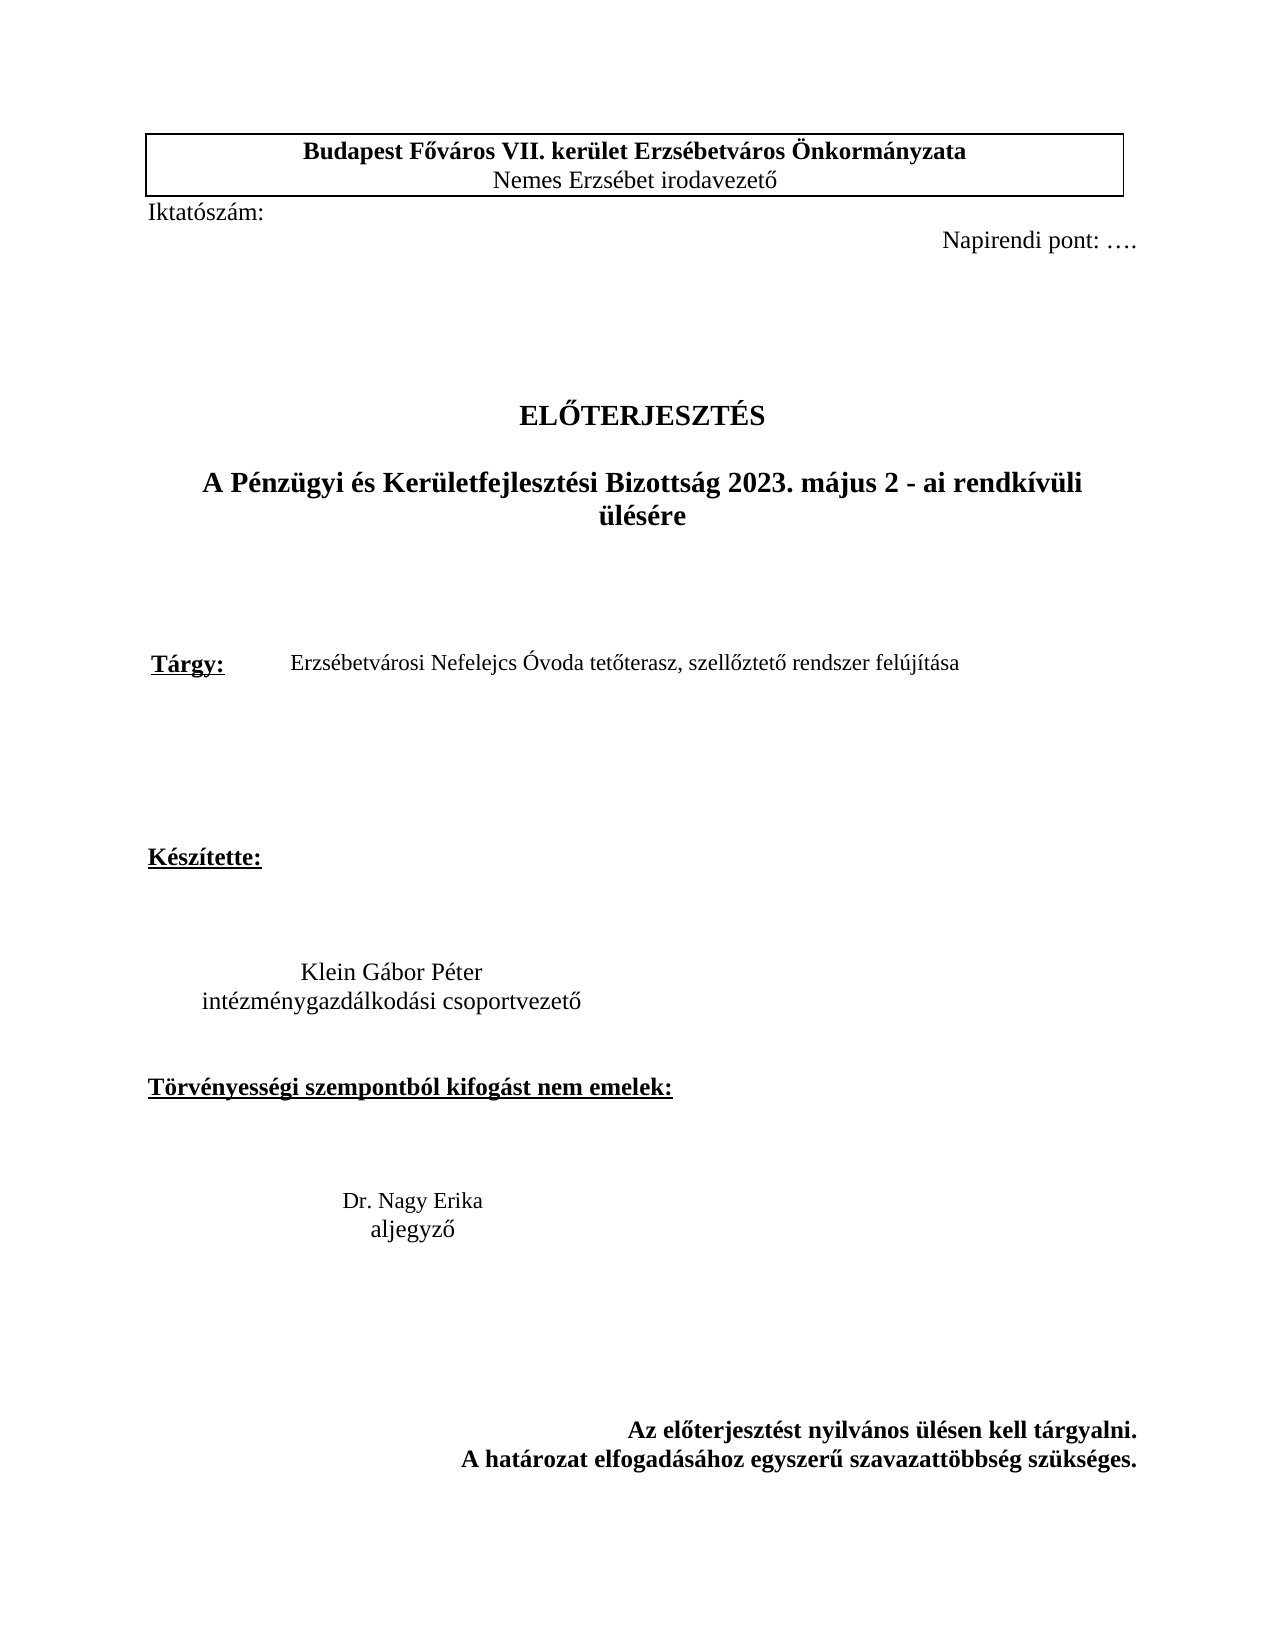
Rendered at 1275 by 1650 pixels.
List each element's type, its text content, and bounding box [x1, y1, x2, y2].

table_header Tárgy: [149, 647, 288, 842]
text Napirendi pont: …. [148, 225, 1137, 254]
text aljegyző [237, 1214, 588, 1243]
text A határozat elfogadásához egyszerű szavazattöbbség szükséges. [148, 1444, 1137, 1473]
table_header Budapest Főváros VII. kerület Erzsébetváros Önkormányzata [147, 135, 1123, 195]
text ELŐTERJESZTÉS [148, 398, 1137, 431]
table_header [289, 647, 1115, 842]
text Dr. Nagy Erika [237, 1187, 588, 1214]
text Készítette: [148, 842, 1137, 871]
text Törvényességi szempontból kifogást nem emelek: [148, 1072, 1137, 1101]
text Iktatószám: [148, 197, 1137, 225]
text Az előterjesztést . [148, 1415, 1137, 1444]
text A . - [148, 465, 1137, 498]
text ülésére [148, 498, 1137, 532]
